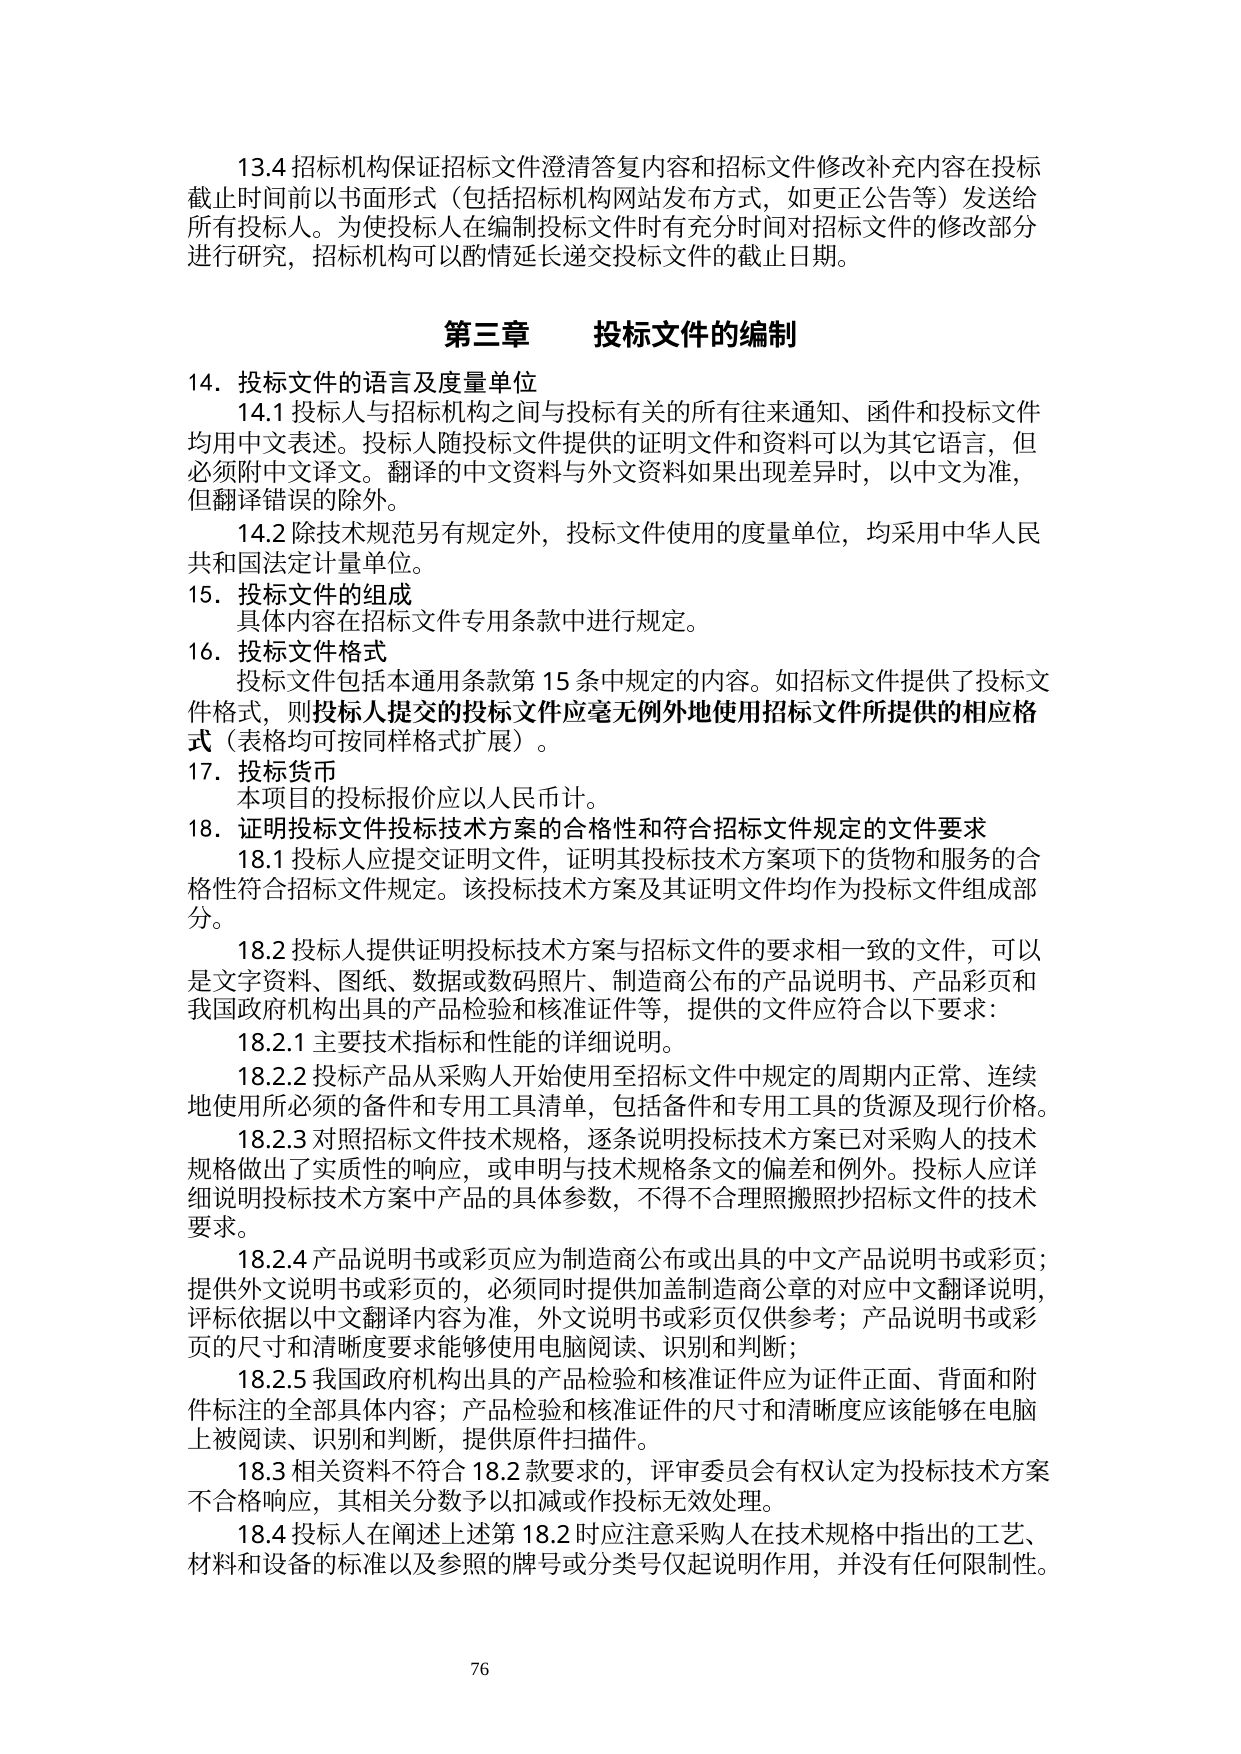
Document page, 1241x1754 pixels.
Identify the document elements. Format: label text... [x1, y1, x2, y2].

text 18.2投标人提供证明投标技术方案与招标文件的要求相一致的文件，可以是文字资料、图纸、数据或数码照片、制造商公布的产品说明书、产品彩页和我国政府机构出具的产品检验和核准证件等，提供的文件应符合以下要求： [187, 933, 1053, 1024]
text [187, 1516, 1053, 1579]
text 本项目的投标报价应以人民币计。 [187, 784, 1053, 813]
text 18．证明投标文件投标技术方案的合格性和符合招标文件规定的文件要求 [187, 813, 1053, 841]
text 14.2除技术规范另有规定外，投标文件使用的度量单位，均采用中华人民共和国法定计量单位。 [187, 515, 1053, 578]
text 15．投标文件的组成 [187, 578, 1053, 607]
text 18.2.2投标产品从采购人开始使用至招标文件中规定的周期内正常、连续地使用所必须的备件和专用工具清单，包括备件和专用工具的货源及现行价格。 [187, 1058, 1053, 1121]
text 18.2.3对照招标文件技术规格，逐条说明投标技术方案已对采购人的技术规格做出了实质性的响应，或申明与技术规格条文的偏差和例外。投标人应详细说明投标技术方案中产品的具体参数，不得不合理照搬照抄招标文件的技术要求。 [187, 1121, 1053, 1242]
text 18.2.4产品说明书或彩页应为制造商公布或出具的中文产品说明书或彩页；提供外文说明书或彩页的，必须同时提供加盖制造商公章的对应中文翻译说明，评标依据以中文翻译内容为准，外文说明书或彩页仅供参考；产品说明书或彩页的尺寸和清晰度要求能够使用电脑阅读、识别和判断； [187, 1242, 1053, 1362]
text 18.1投标人应提交证明文件，证明其投标技术方案项下的货物和服务的合格性符合招标文件规定。该投标技术方案及其证明文件均作为投标文件组成部分。 [187, 841, 1053, 933]
text 14.1投标人与招标机构之间与投标有关的所有往来通知、函件和投标文件均用中文表述。投标人随投标文件提供的证明文件和资料可以为其它语言，但必须附中文译文。翻译的中文资料与外文资料如果出现差异时，以中文为准，但翻译错误的除外。 [187, 395, 1053, 515]
text 17．投标货币 [187, 755, 1053, 784]
text 14．投标文件的语言及度量单位 [187, 366, 1053, 395]
text 18.2.1主要技术指标和性能的详细说明。 [187, 1024, 1053, 1058]
text 18.3相关资料不符合18.2款要求的，评审委员会有权认定为投标技术方案不合格响应，其相关分数予以扣减或作投标无效处理。 [187, 1453, 1053, 1516]
text 投标文件包括本通用条款第15条中规定的内容。如招标文件提供了投标文件格式，则投标人提交的投标文件应毫无例外地使用招标文件所提供的相应格式（表格均可按同样格式扩展）。 [187, 664, 1053, 755]
text 13.4招标机构保证招标文件澄清答复内容和招标文件修改补充内容在投标截止时间前以书面形式（包括招标机构网站发布方式，如更正公告等）发送给所有投标人。为使投标人在编制投标文件时有充分时间对招标文件的修改部分进行研究，招标机构可以酌情延长递交投标文件的截止日期。 [187, 150, 1053, 270]
text 具体内容在招标文件专用条款中进行规定。 [187, 607, 1053, 635]
text 16．投标文件格式 [187, 635, 1053, 664]
subtitle 投标文件的编制 [187, 312, 1053, 354]
text 18.2.5我国政府机构出具的产品检验和核准证件应为证件正面、背面和附件标注的全部具体内容；产品检验和核准证件的尺寸和清晰度应该能够在电脑上被阅读、识别和判断，提供原件扫描件。 [187, 1362, 1053, 1453]
